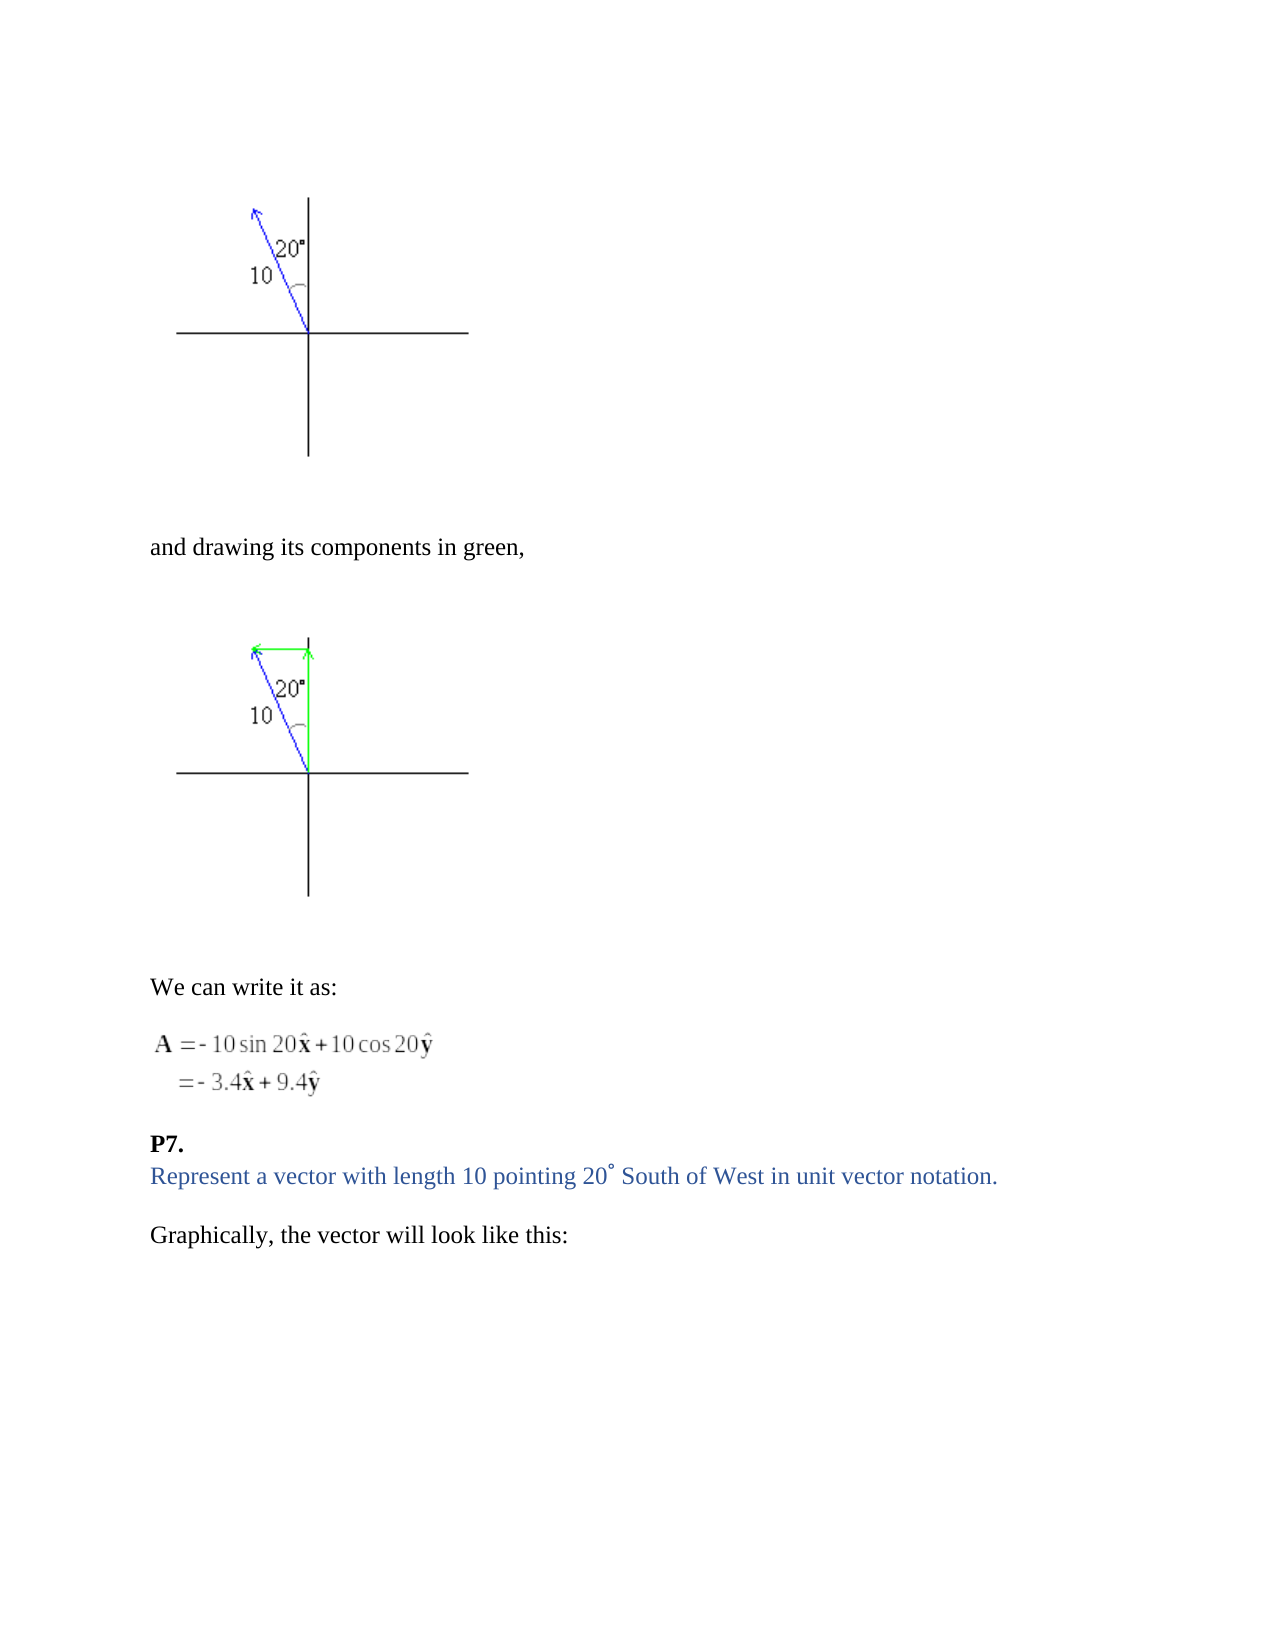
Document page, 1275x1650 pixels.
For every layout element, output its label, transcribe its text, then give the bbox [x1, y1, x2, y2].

text Graphically, the vector will look like this: [150, 1220, 1125, 1249]
picture [150, 590, 533, 944]
text and drawing its components in green, [150, 532, 1125, 561]
picture [150, 150, 533, 504]
text We can write it as: [150, 972, 1125, 1001]
text Represent a vector with length 10 pointing 20˚ South of West in unit vector notation. [150, 1157, 1125, 1192]
text P7. [150, 1129, 1125, 1157]
